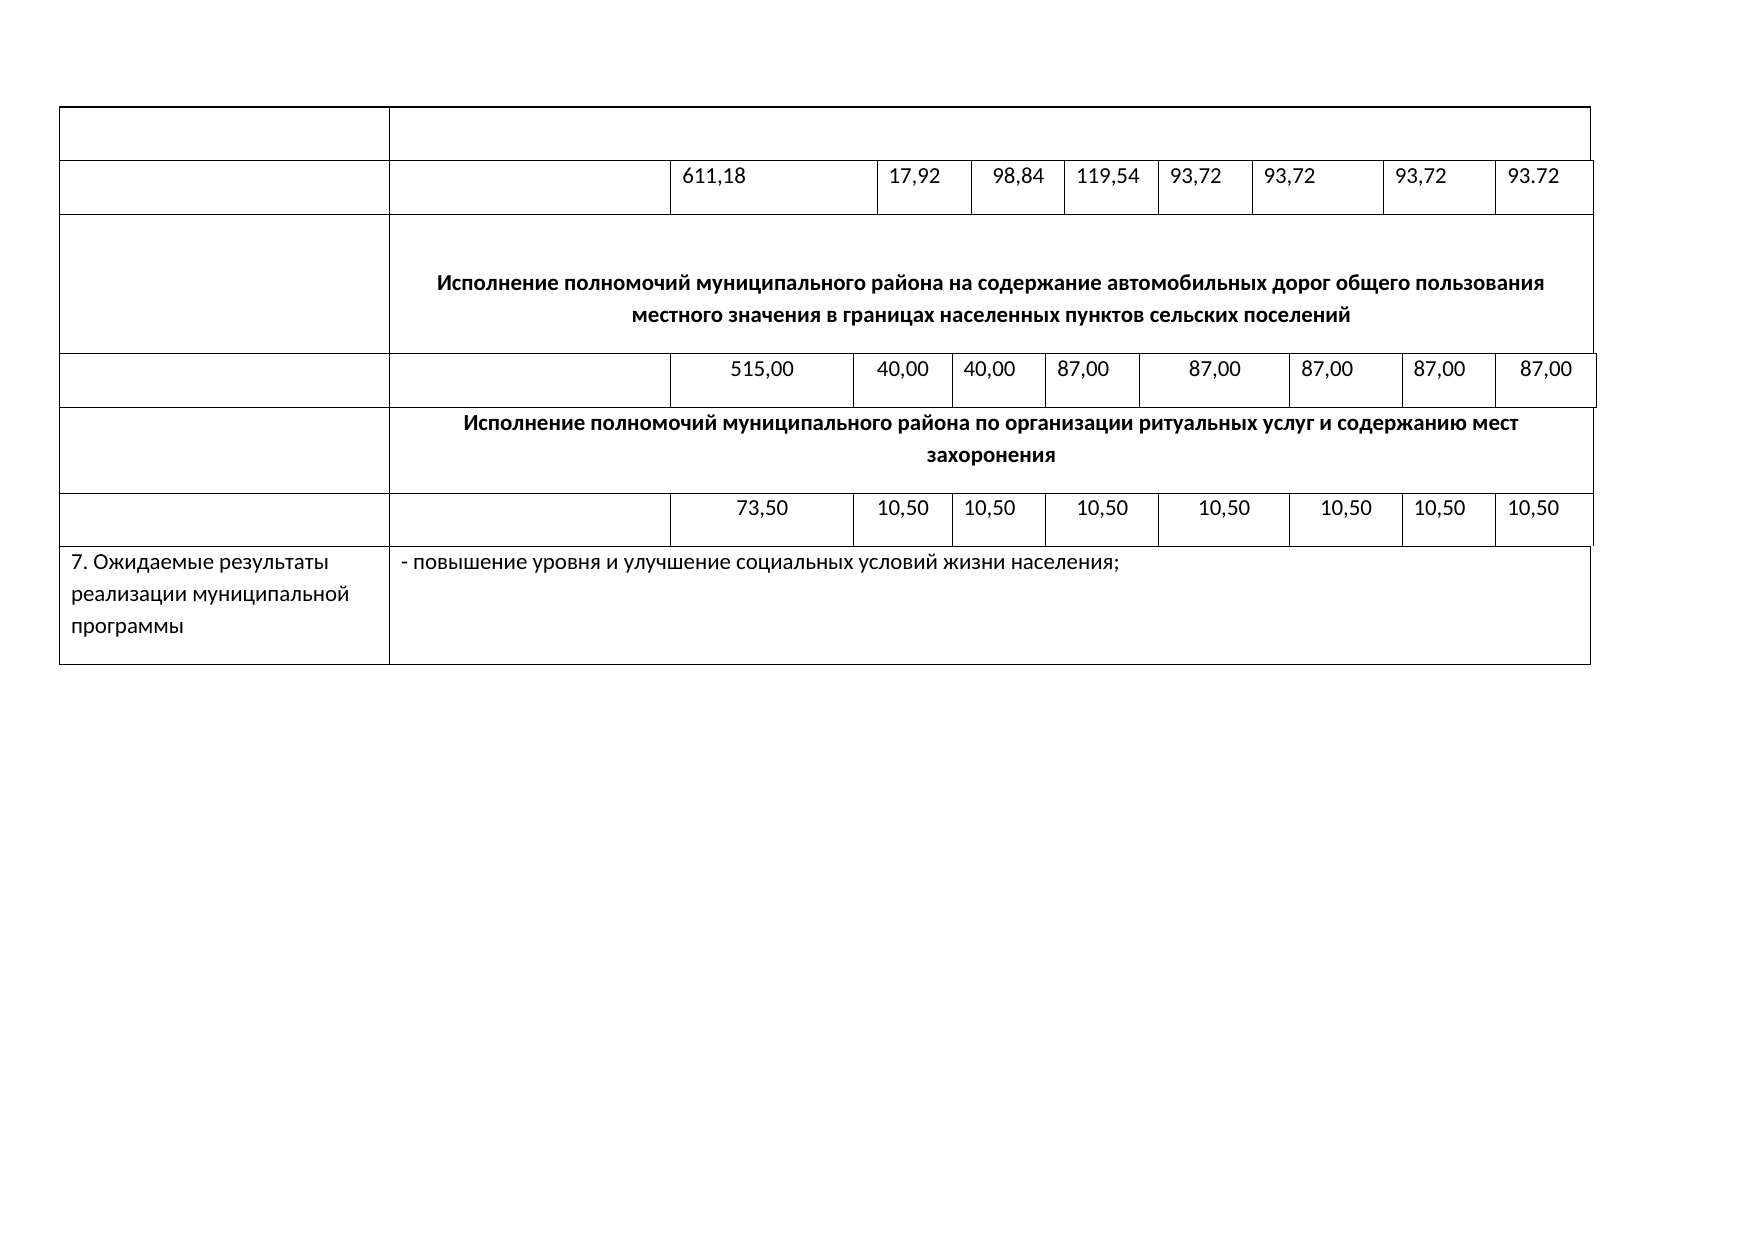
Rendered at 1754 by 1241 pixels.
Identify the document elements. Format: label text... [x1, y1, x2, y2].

table_cell [60, 408, 389, 492]
table_cell 87,00 [1290, 354, 1402, 407]
table_cell 87,00 [1046, 354, 1139, 407]
table_cell 40,00 [854, 354, 952, 407]
table_cell 73,50 [671, 494, 853, 546]
table_cell 611,18 [671, 161, 877, 214]
table_cell 10,50 [1403, 494, 1495, 546]
table_cell [390, 161, 670, 214]
table_cell - повышение уровня и улучшение социальных условий жизни населения; [390, 547, 1590, 664]
table_cell [60, 215, 389, 353]
table_cell 10,50 [1046, 494, 1158, 546]
table_cell 515,00 [671, 354, 853, 407]
table_cell 10,50 [854, 494, 952, 546]
table_cell 87,00 [1403, 354, 1495, 407]
table_cell 119,54 [1065, 161, 1158, 214]
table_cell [390, 108, 1590, 160]
table_cell 87,00 [1140, 354, 1289, 407]
table_cell 93,72 [1253, 161, 1383, 214]
table_cell [60, 161, 389, 214]
table_cell 17,92 [878, 161, 971, 214]
table_cell 93,72 [1159, 161, 1252, 214]
table_cell [390, 494, 670, 546]
table_cell Исполнение полномочий муниципального района на содержание автомобильных дорог общего пользования местного значения в границах населенных пунктов сельских поселений [390, 215, 1593, 353]
table_cell 40,00 [953, 354, 1045, 407]
table_cell [60, 108, 389, 160]
table_cell 93.72 [1496, 161, 1593, 214]
table_cell Исполнение полномочий муниципального района по организации ритуальных услуг и содержанию мест захоронения [390, 408, 1593, 492]
table_cell 98,84 [972, 161, 1064, 214]
table_cell [390, 354, 670, 407]
table_cell 93,72 [1384, 161, 1495, 214]
table_cell [60, 354, 389, 407]
table_cell 10,50 [1496, 494, 1593, 546]
table_cell 10,50 [1290, 494, 1402, 546]
table_cell 10,50 [953, 494, 1045, 546]
table_cell 10,50 [1159, 494, 1289, 546]
table_cell 87,00 [1496, 354, 1596, 407]
table_cell [60, 494, 389, 546]
table_cell 7. Ожидаемые результаты реализации муниципальной программы [60, 547, 389, 664]
